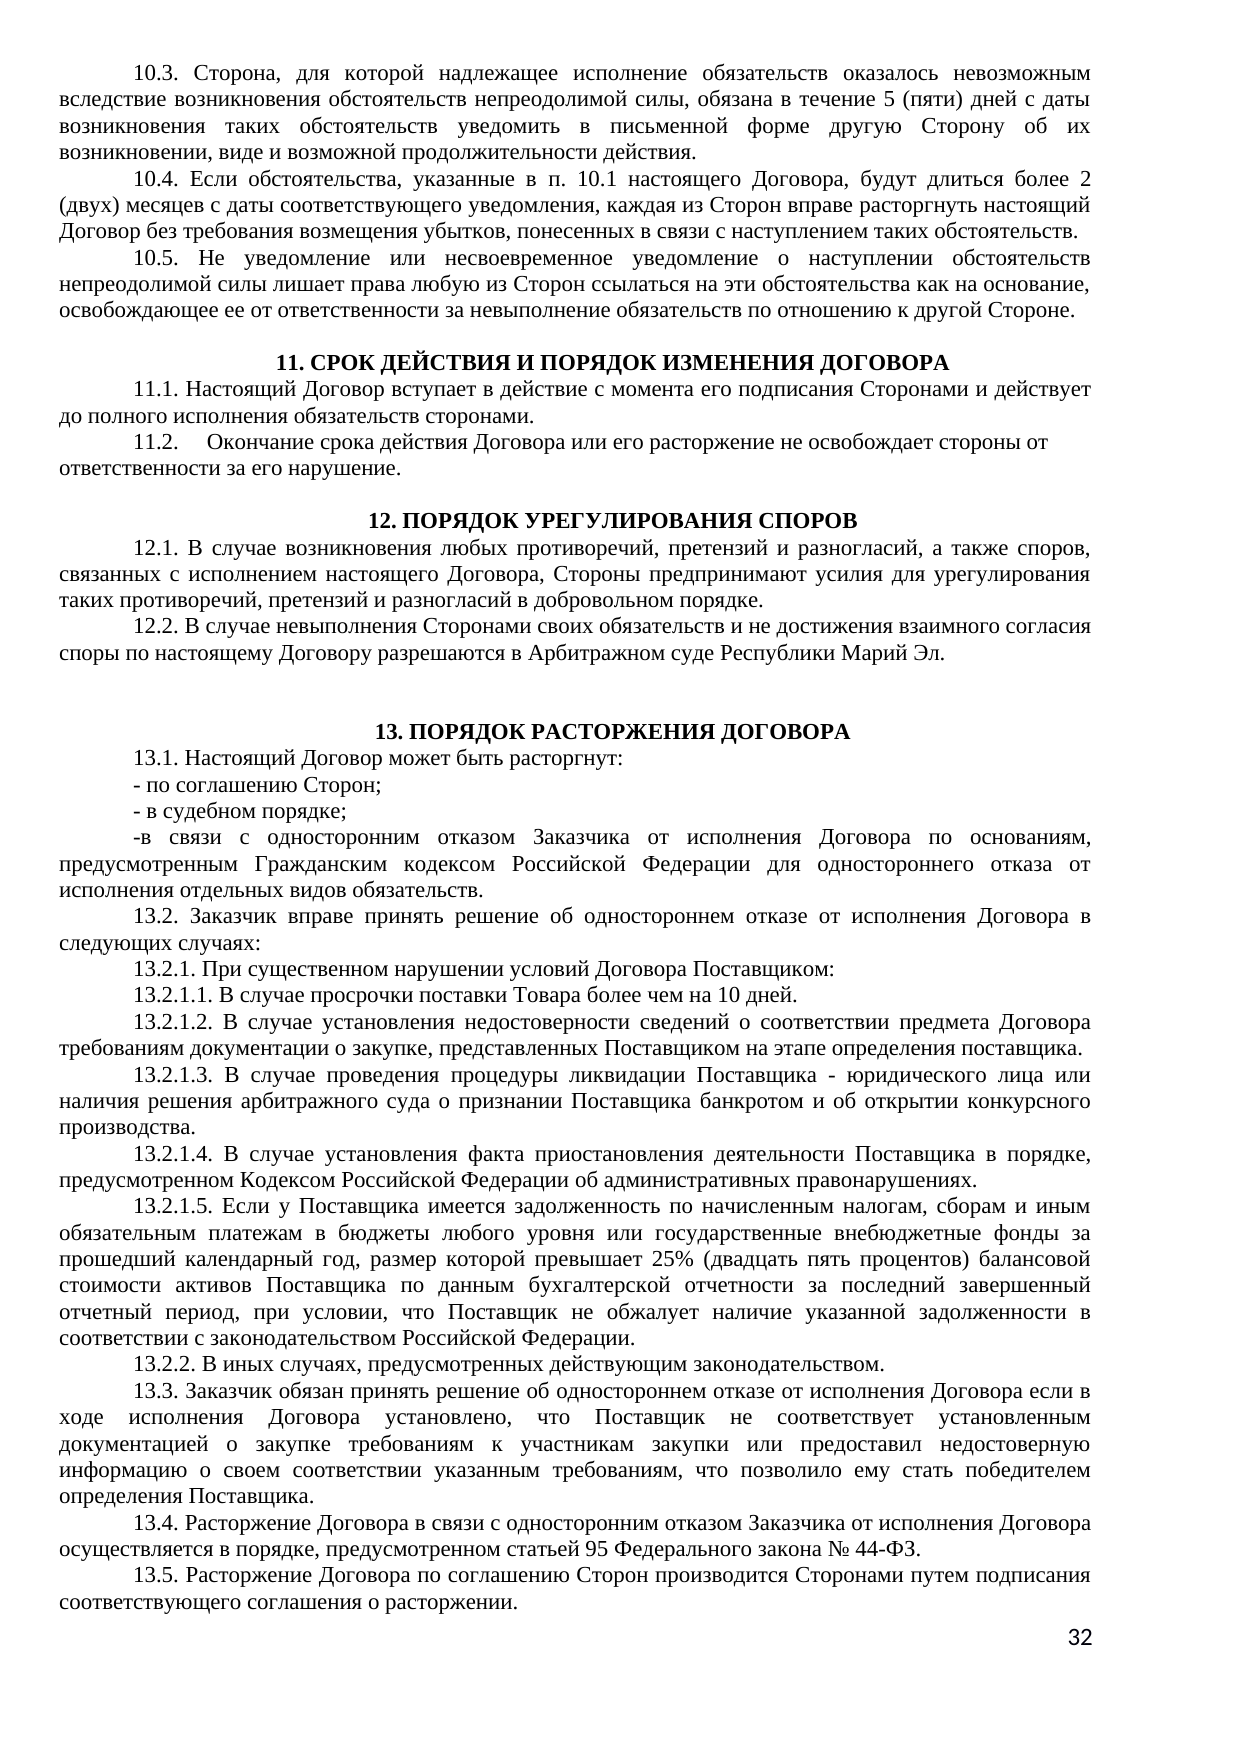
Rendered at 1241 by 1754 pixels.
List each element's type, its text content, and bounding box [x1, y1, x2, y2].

text 13.5. Расторжение Договора по соглашению Сторон производится Сторонами путем подписания соответствующего соглашения о расторжении. [59, 1561, 1092, 1614]
text 13. ПОРЯДОК РАСТОРЖЕНИЯ ДОГОВОРА [59, 718, 1092, 744]
text -в связи с односторонним отказом Заказчика от исполнения Договора по основаниям, предусмотренным Гражданским кодексом Российской Федерации для одностороннего отказа от исполнения отдельных видов обязательств. [59, 823, 1092, 902]
text 13.2.1. При существенном нарушении условий Договора Поставщиком: [59, 955, 1092, 982]
text 13.2.1.3. В случае проведения процедуры ликвидации Поставщика - юридического лица или наличия решения арбитражного суда о признании Поставщика банкротом и об открытии конкурсного производства. [59, 1061, 1092, 1140]
text 13.1. Настоящий Договор может быть расторгнут: [59, 744, 1092, 771]
text 10.5. Не уведомление или несвоевременное уведомление о наступлении обстоятельств непреодолимой силы лишает права любую из Сторон ссылаться на эти обстоятельства как на основание, освобождающее ее от ответственности за невыполнение обязательств по отношению к другой Стороне. [59, 244, 1092, 323]
text 13.2.2. В иных случаях, предусмотренных действующим законодательством. [59, 1351, 1092, 1377]
text - по соглашению Сторон; [59, 771, 1092, 797]
text 13.2.1.5. Если у Поставщика имеется задолженность по начисленным налогам, сборам и иным обязательным платежам в бюджеты любого уровня или государственные внебюджетные фонды за прошедший календарный год, размер которой превышает 25% (двадцать пять процентов) балансовой стоимости активов Поставщика по данным бухгалтерской отчетности за последний завершенный отчетный период, при условии, что Поставщик не обжалует наличие указанной задолженности в соответствии с законодательством Российской Федерации. [59, 1192, 1092, 1351]
text 13.2.1.4. В случае установления факта приостановления деятельности Поставщика в порядке, предусмотренном Кодексом Российской Федерации об административных правонарушениях. [59, 1140, 1092, 1192]
text 11. СРОК ДЕЙСТВИЯ И ПОРЯДОК ИЗМЕНЕНИЯ ДОГОВОРА [59, 349, 1092, 375]
text 10.3. Сторона, для которой надлежащее исполнение обязательств оказалось невозможным вследствие возникновения обстоятельств непреодолимой силы, обязана в течение 5 (пяти) дней с даты возникновения таких обстоятельств уведомить в письменной форме другую Сторону об их возникновении, виде и возможной продолжительности действия. [59, 59, 1092, 164]
text 12.2. В случае невыполнения Сторонами своих обязательств и не достижения взаимного согласия споры по настоящему Договору разрешаются в Арбитражном суде Республики Марий Эл. [59, 613, 1092, 665]
text 13.3. Заказчик обязан принять решение об одностороннем отказе от исполнения Договора если в ходе исполнения Договора установлено, что Поставщик не соответствует установленным документацией о закупке требованиям к участникам закупки или предоставил недостоверную информацию о своем соответствии указанным требованиям, что позволило ему стать победителем определения Поставщика. [59, 1377, 1092, 1509]
text 13.2.1.1. В случае просрочки поставки Товара более чем на 10 дней. [59, 982, 1092, 1008]
text 10.4. Если обстоятельства, указанные в п. 10.1 настоящего Договора, будут длиться более 2 (двух) месяцев с даты соответствующего уведомления, каждая из Сторон вправе расторгнуть настоящий Договор без требования возмещения убытков, понесенных в связи с наступлением таких обстоятельств. [59, 164, 1092, 244]
text 12.1. В случае возникновения любых противоречий, претензий и разногласий, а также споров, связанных с исполнением настоящего Договора, Стороны предпринимают усилия для урегулирования таких противоречий, претензий и разногласий в добровольном порядке. [59, 533, 1092, 613]
text 11.1. Настоящий Договор вступает в действие с момента его подписания Сторонами и действует до полного исполнения обязательств сторонами. [59, 375, 1092, 428]
text 13.4. Расторжение Договора в связи с односторонним отказом Заказчика от исполнения Договора осуществляется в порядке, предусмотренном статьей 95 Федерального закона № 44-ФЗ. [59, 1509, 1092, 1561]
text 13.2.1.2. В случае установления недостоверности сведений о соответствии предмета Договора требованиям документации о закупке, представленных Поставщиком на этапе определения поставщика. [59, 1008, 1092, 1061]
text 12. ПОРЯДОК УРЕГУЛИРОВАНИЯ СПОРОВ [59, 507, 1092, 533]
list Окончание срока действия Договора или его расторжение не освобождает стороны от ответственности за его нарушение. [59, 428, 1092, 481]
text - в судебном порядке; [59, 797, 1092, 823]
text 13.2. Заказчик вправе принять решение об одностороннем отказе от исполнения Договора в следующих случаях: [59, 902, 1092, 955]
